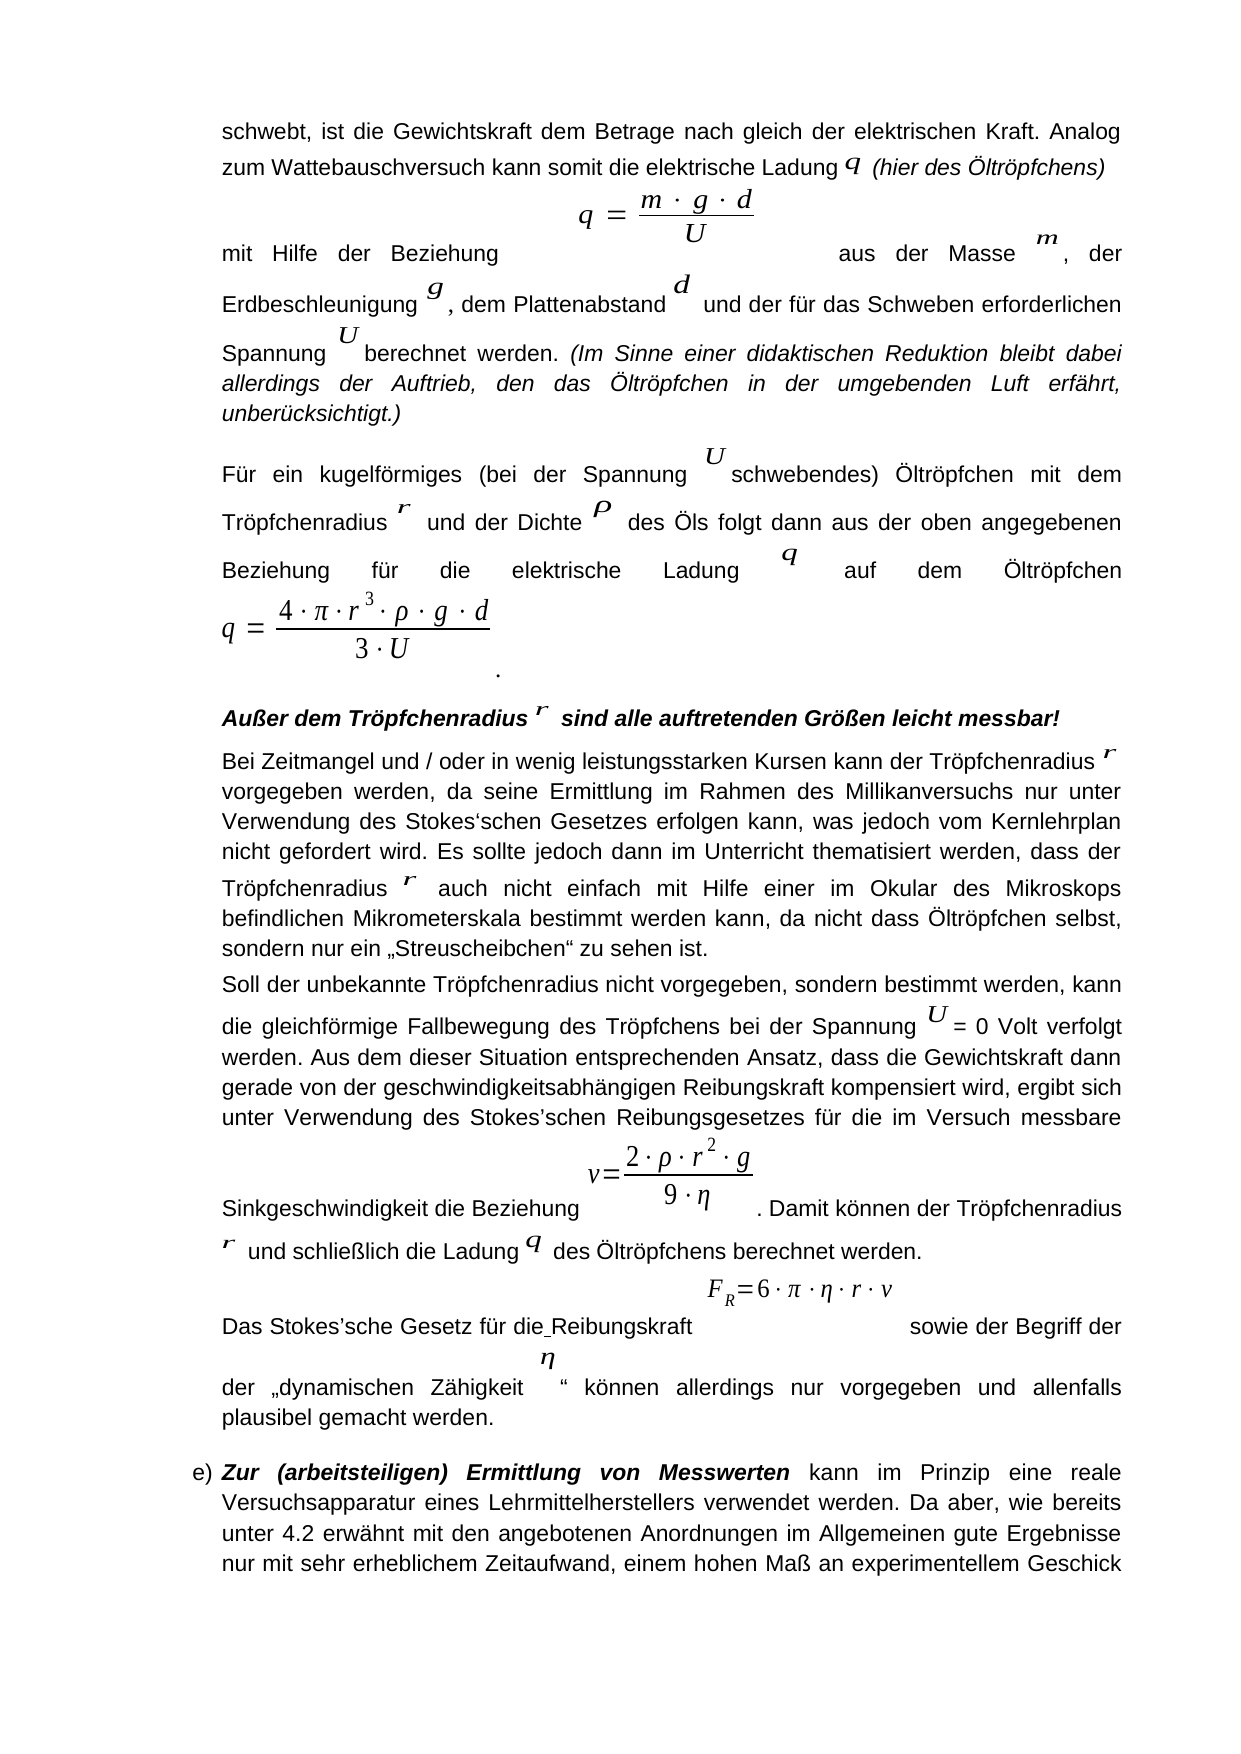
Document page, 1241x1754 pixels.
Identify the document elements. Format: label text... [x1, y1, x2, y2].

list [222, 118, 1122, 180]
list Das Stokes’sche Gesetz für die Reibungskraft sowie der Begriff der der „dynamischen Zähigkeit “ können allerdings nur vorgegeben und allenfalls plausibel gemacht werden. [222, 1274, 1122, 1430]
text Außer dem Tröpfchenradius sind alle auftretenden Größen leicht messbar! [222, 699, 1122, 732]
list mit Hilfe der Beziehung aus der Masse , der Erdbeschleunigung , dem Plattenabstand und der für das Schweben erforderlichen Spannung berechnet werden. (Im Sinne einer didaktischen Reduktion bleibt dabei allerdings der Auftrieb, den das Öltröpfchen in der umgebenden Luft erfährt, unberücksichtigt.) [222, 184, 1122, 426]
text Soll der unbekannte Tröpfchenradius nicht vorgegeben, sondern bestimmt werden, kann die gleichförmige Fallbewegung des Tröpfchens bei der Spannung = 0 Volt verfolgt werden. Aus dem dieser Situation entsprechenden Ansatz, dass die Gewichtskraft dann gerade von der geschwindigkeitsabhängigen Reibungskraft kompensiert wird, ergibt sich unter Verwendung des Stokes’schen Reibungsgesetzes für die im Versuch messbare Sinkgeschwindigkeit die Beziehung . Damit können der Tröpfchenradius und schließlich die Ladung des Öltröpfchens berechnet werden. [222, 971, 1122, 1264]
list Für ein kugelförmiges (bei der Spannung schwebendes) Öltröpfchen mit dem Tröpfchenradius und der Dichte des Öls folgt dann aus der oben angegebenen Beziehung für die elektrische Ladung auf dem Öltröpfchen . [222, 443, 1122, 682]
text Bei Zeitmangel und / oder in wenig leistungsstarken Kursen kann der Tröpfchenradius vorgegeben werden, da seine Ermittlung im Rahmen des Millikanversuchs nur unter Verwendung des Stokes‘schen Gesetzes erfolgen kann, was jedoch vom Kernlehrplan nicht gefordert wird. Es sollte jedoch dann im Unterricht thematisiert werden, dass der Tröpfchenradius auch nicht einfach mit Hilfe einer im Okular des Mikroskops befindlichen Mikrometerskala bestimmt werden kann, da nicht dass Öltröpfchen selbst, sondern nur ein „Streuscheibchen“ zu sehen ist. [222, 742, 1122, 961]
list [192, 1459, 1122, 1576]
